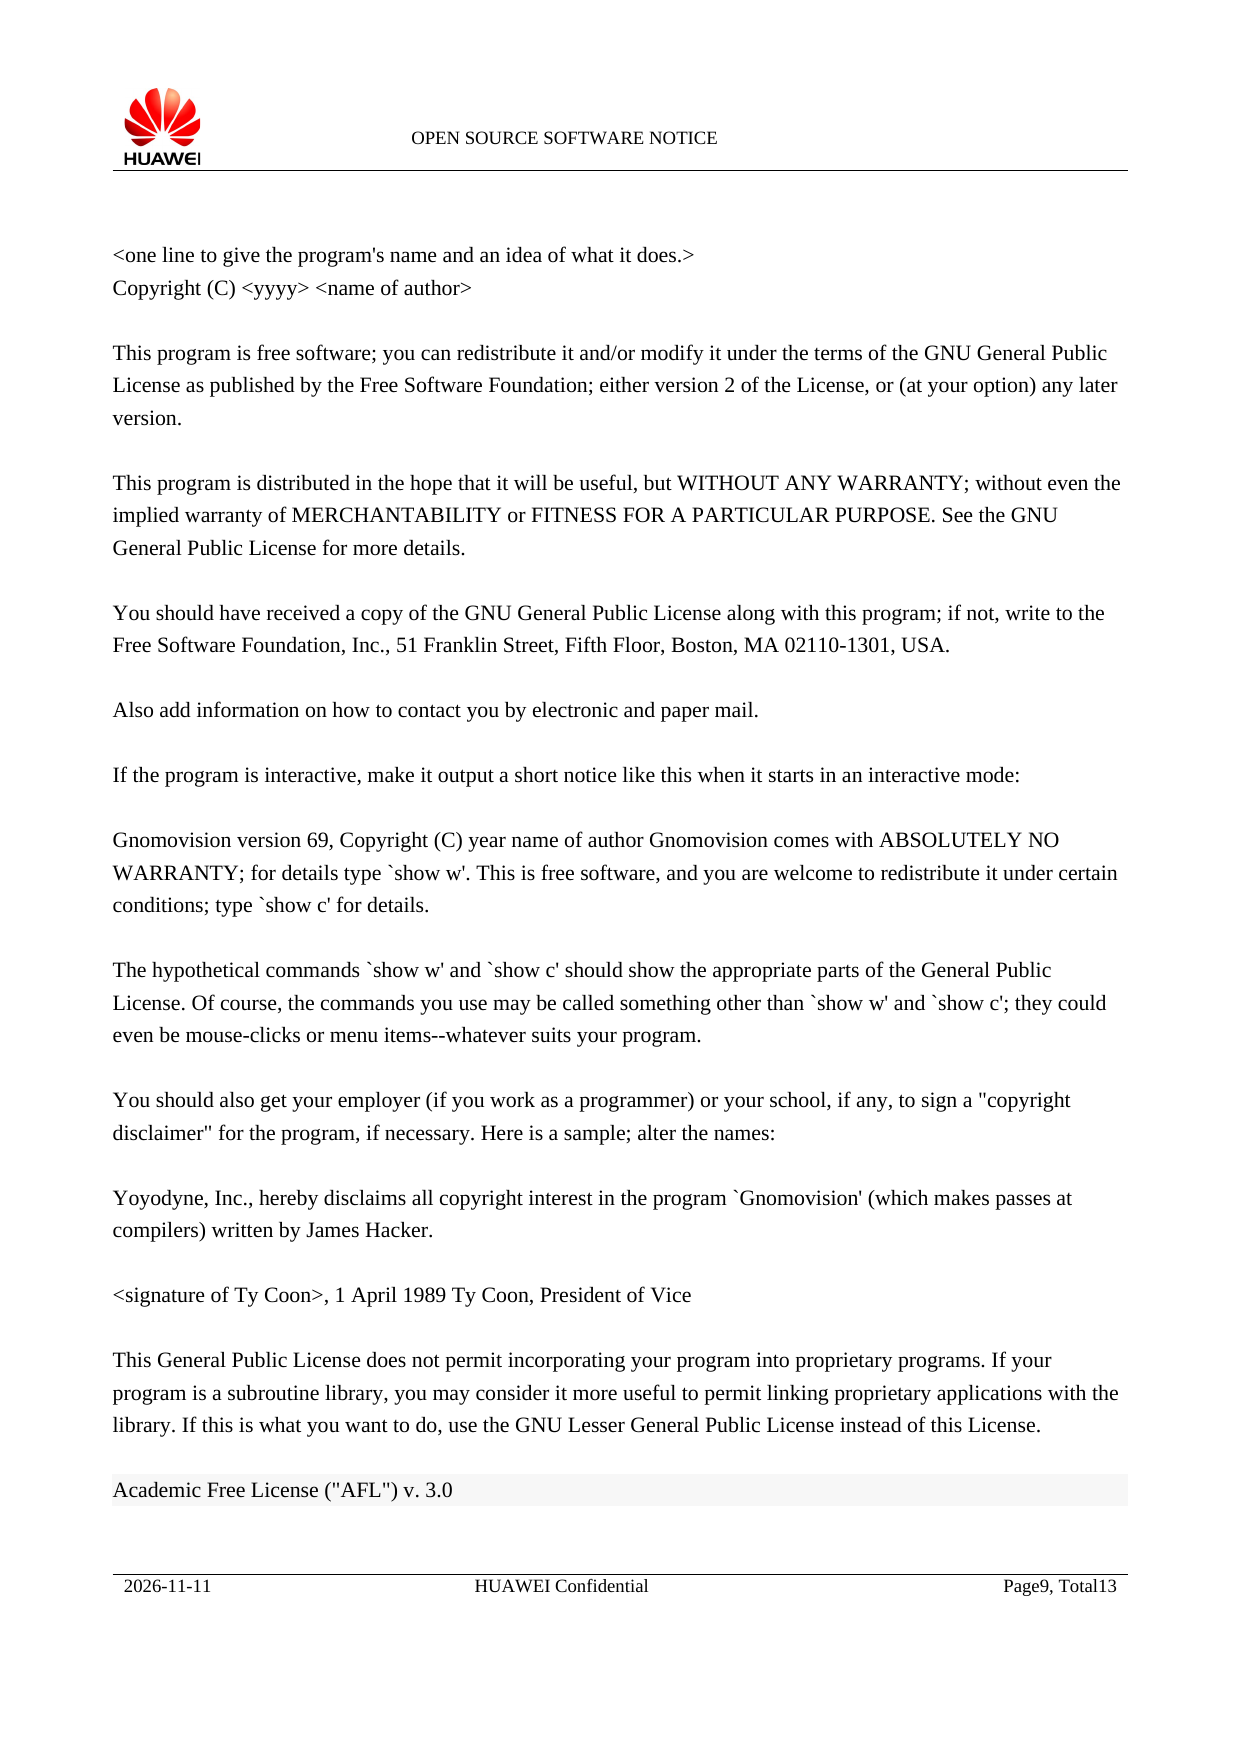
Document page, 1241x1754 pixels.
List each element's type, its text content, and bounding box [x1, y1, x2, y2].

text Academic Free License ("AFL") v. 3.0 [112, 1474, 1128, 1506]
picture [124, 88, 201, 165]
